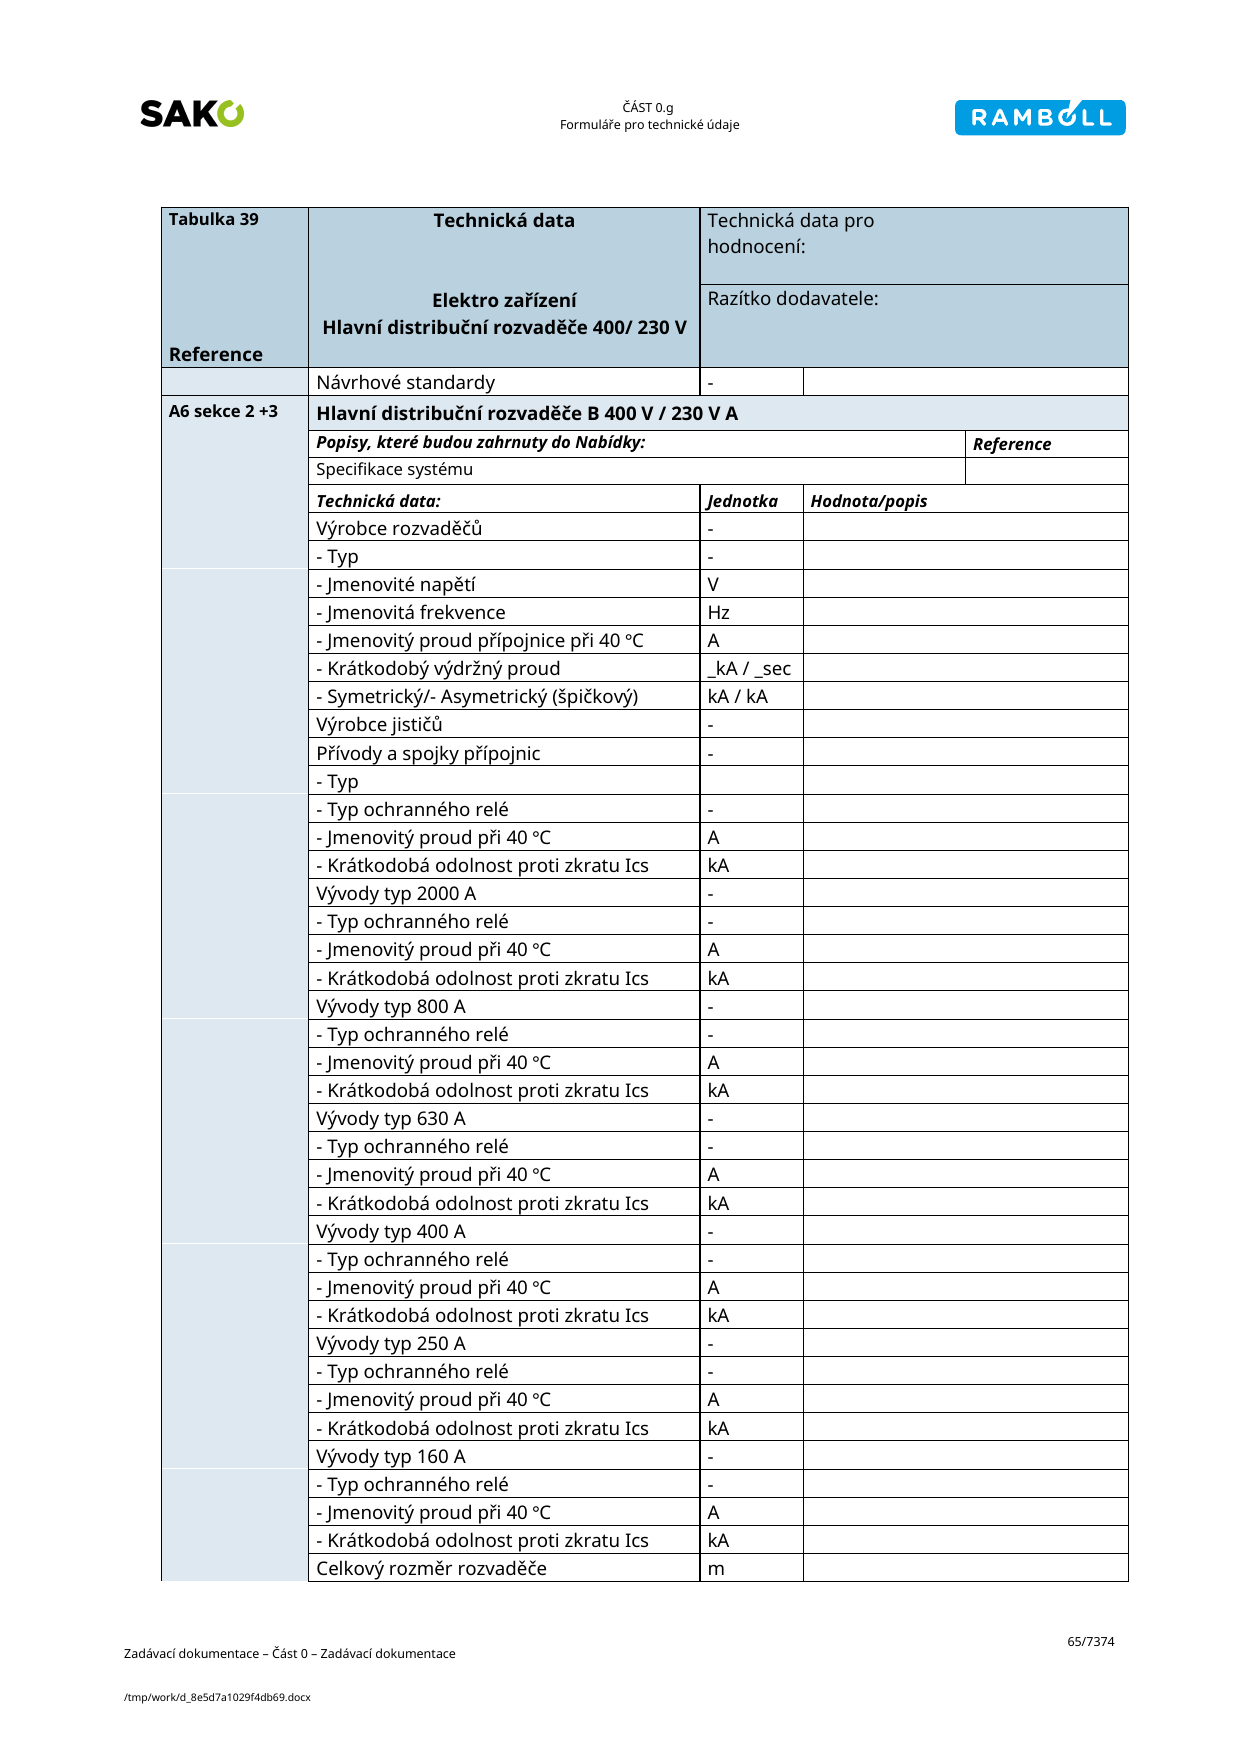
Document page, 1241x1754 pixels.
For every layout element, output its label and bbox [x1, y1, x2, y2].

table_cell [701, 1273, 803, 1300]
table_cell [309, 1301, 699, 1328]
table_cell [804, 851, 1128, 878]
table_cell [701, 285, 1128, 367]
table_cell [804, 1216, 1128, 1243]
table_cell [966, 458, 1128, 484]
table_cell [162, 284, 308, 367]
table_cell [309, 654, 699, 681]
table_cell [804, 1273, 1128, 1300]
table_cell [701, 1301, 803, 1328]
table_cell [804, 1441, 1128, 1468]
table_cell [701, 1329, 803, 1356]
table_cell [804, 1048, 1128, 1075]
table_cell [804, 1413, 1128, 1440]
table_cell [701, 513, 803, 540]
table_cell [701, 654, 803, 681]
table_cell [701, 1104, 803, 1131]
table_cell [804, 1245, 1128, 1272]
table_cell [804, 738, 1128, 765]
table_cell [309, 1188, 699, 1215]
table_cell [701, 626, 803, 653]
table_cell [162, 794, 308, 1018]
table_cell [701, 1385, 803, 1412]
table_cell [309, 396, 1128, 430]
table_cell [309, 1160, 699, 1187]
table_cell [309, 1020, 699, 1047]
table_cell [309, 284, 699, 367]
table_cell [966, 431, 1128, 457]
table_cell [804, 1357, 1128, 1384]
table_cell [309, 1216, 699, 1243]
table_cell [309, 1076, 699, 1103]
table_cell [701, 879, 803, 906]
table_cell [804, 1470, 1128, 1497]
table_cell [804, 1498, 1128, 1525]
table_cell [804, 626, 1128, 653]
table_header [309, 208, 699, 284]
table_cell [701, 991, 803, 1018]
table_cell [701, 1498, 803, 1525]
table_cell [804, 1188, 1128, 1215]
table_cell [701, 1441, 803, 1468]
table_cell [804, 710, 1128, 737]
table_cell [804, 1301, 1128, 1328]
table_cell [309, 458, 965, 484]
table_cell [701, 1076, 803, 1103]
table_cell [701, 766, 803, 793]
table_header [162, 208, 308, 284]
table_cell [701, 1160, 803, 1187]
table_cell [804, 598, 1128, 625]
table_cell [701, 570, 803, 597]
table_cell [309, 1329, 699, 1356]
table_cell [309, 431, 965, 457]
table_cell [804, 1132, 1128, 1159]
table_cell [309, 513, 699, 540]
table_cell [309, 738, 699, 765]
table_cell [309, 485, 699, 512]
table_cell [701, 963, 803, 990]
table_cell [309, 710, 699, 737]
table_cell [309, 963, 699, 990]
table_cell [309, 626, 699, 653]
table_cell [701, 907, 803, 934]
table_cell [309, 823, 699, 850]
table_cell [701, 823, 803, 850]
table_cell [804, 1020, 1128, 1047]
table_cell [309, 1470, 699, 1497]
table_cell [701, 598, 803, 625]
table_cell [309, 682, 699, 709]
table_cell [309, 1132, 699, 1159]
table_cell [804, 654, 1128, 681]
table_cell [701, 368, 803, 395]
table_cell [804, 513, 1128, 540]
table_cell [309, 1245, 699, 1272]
picture [140, 100, 244, 127]
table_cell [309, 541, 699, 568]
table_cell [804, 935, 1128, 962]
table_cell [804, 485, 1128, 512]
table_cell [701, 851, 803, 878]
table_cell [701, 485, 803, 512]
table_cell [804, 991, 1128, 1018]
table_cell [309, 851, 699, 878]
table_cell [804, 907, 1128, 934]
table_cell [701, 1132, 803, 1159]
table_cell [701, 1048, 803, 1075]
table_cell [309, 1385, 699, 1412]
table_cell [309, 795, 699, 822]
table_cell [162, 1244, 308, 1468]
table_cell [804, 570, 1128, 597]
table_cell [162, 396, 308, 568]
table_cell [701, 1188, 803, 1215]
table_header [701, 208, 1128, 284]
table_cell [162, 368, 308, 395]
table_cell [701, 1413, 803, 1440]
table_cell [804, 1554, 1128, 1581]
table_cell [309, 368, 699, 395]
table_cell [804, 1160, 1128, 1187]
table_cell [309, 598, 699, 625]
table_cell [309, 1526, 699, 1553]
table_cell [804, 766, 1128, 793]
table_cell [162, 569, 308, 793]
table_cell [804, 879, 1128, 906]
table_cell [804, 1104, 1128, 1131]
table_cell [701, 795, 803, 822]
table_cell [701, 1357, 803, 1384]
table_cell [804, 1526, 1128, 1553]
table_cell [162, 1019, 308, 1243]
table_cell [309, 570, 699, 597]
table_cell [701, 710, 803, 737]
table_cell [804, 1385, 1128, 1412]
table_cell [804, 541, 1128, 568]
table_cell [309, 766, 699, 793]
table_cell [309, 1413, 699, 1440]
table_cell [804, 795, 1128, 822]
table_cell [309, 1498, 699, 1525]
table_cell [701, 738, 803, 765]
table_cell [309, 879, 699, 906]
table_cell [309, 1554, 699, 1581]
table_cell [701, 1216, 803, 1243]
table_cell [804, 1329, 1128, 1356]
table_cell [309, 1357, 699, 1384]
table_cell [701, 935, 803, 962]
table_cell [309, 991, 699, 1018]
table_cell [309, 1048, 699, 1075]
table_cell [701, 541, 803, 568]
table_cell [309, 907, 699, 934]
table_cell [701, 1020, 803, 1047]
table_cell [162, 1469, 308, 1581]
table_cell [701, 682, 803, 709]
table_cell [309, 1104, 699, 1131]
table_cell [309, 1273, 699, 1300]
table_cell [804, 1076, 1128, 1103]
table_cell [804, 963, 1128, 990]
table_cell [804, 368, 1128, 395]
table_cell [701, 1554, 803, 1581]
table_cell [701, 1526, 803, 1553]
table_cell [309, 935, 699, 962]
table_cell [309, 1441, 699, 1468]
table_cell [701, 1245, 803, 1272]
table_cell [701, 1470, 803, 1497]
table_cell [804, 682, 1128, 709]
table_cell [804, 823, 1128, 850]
